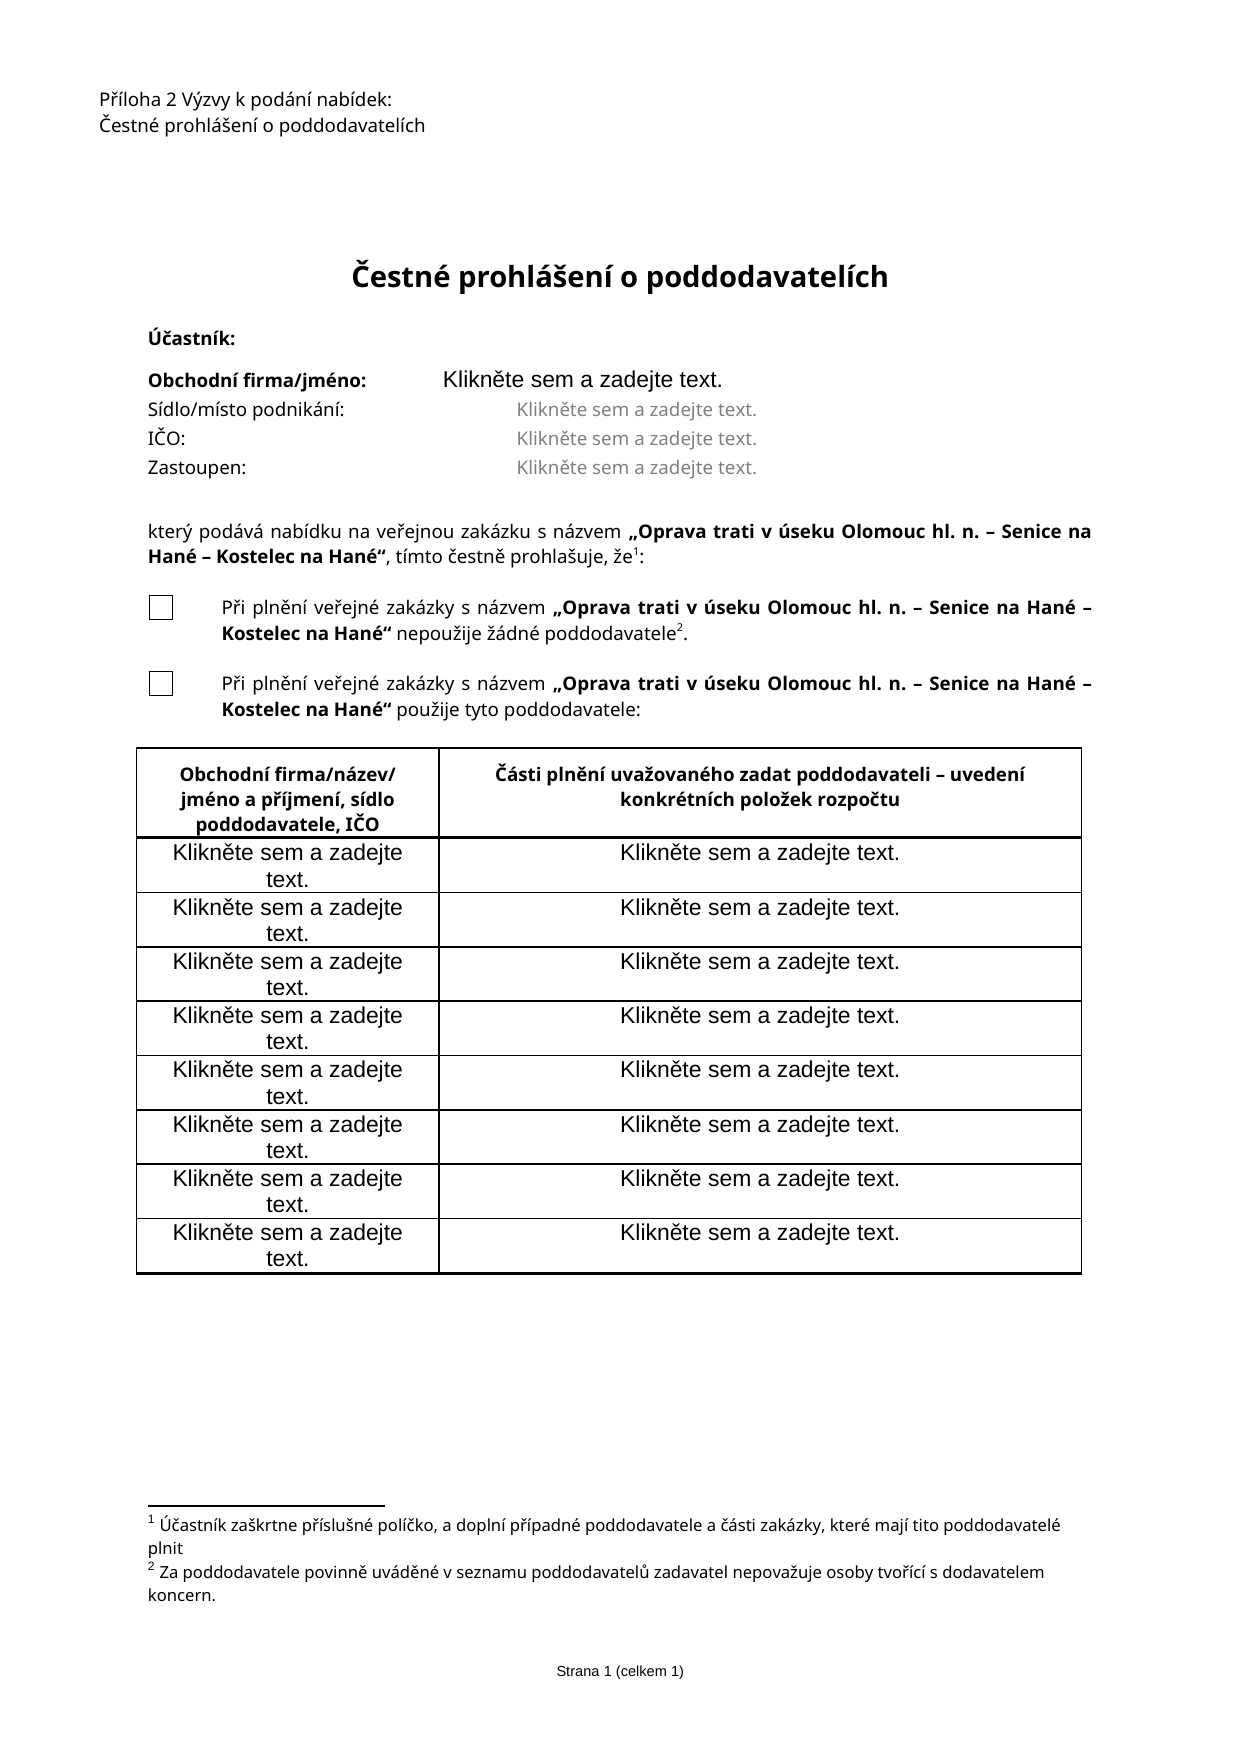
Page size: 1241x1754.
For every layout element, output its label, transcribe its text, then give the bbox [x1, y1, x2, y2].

text Sídlo/místo podnikání: [148, 393, 1093, 422]
text Účastník: [148, 321, 1093, 352]
text Obchodní firma/jméno: [148, 364, 1093, 393]
table_header Obchodní firma/název/ jméno a příjmení, sídlo poddodavatele, IČO [137, 749, 438, 836]
table_header Části plnění uvažovaného zadat poddodavateli – uvedení konkrétních položek rozpočtu [440, 749, 1081, 836]
text Při plnění veřejné zakázky s názvem „Oprava trati v úseku Olomouc hl. n. – Senice na Hané – Kostelec na Hané“ nepoužije žádné poddodavatele. [148, 594, 1093, 645]
text Při plnění veřejné zakázky s názvem „Oprava trati v úseku Olomouc hl. n. – Senice na Hané – Kostelec na Hané“ použije tyto poddodavatele: [148, 670, 1093, 721]
text který podává nabídku na veřejnou zakázku s názvem „Oprava trati v úseku Olomouc hl. n. – Senice na Hané – Kostelec na Hané“, tímto čestně prohlašuje, že: [148, 518, 1093, 569]
title Čestné prohlášení o poddodavatelích [148, 256, 1093, 296]
text Zastoupen: [148, 451, 1093, 480]
text IČO: [148, 422, 1093, 451]
